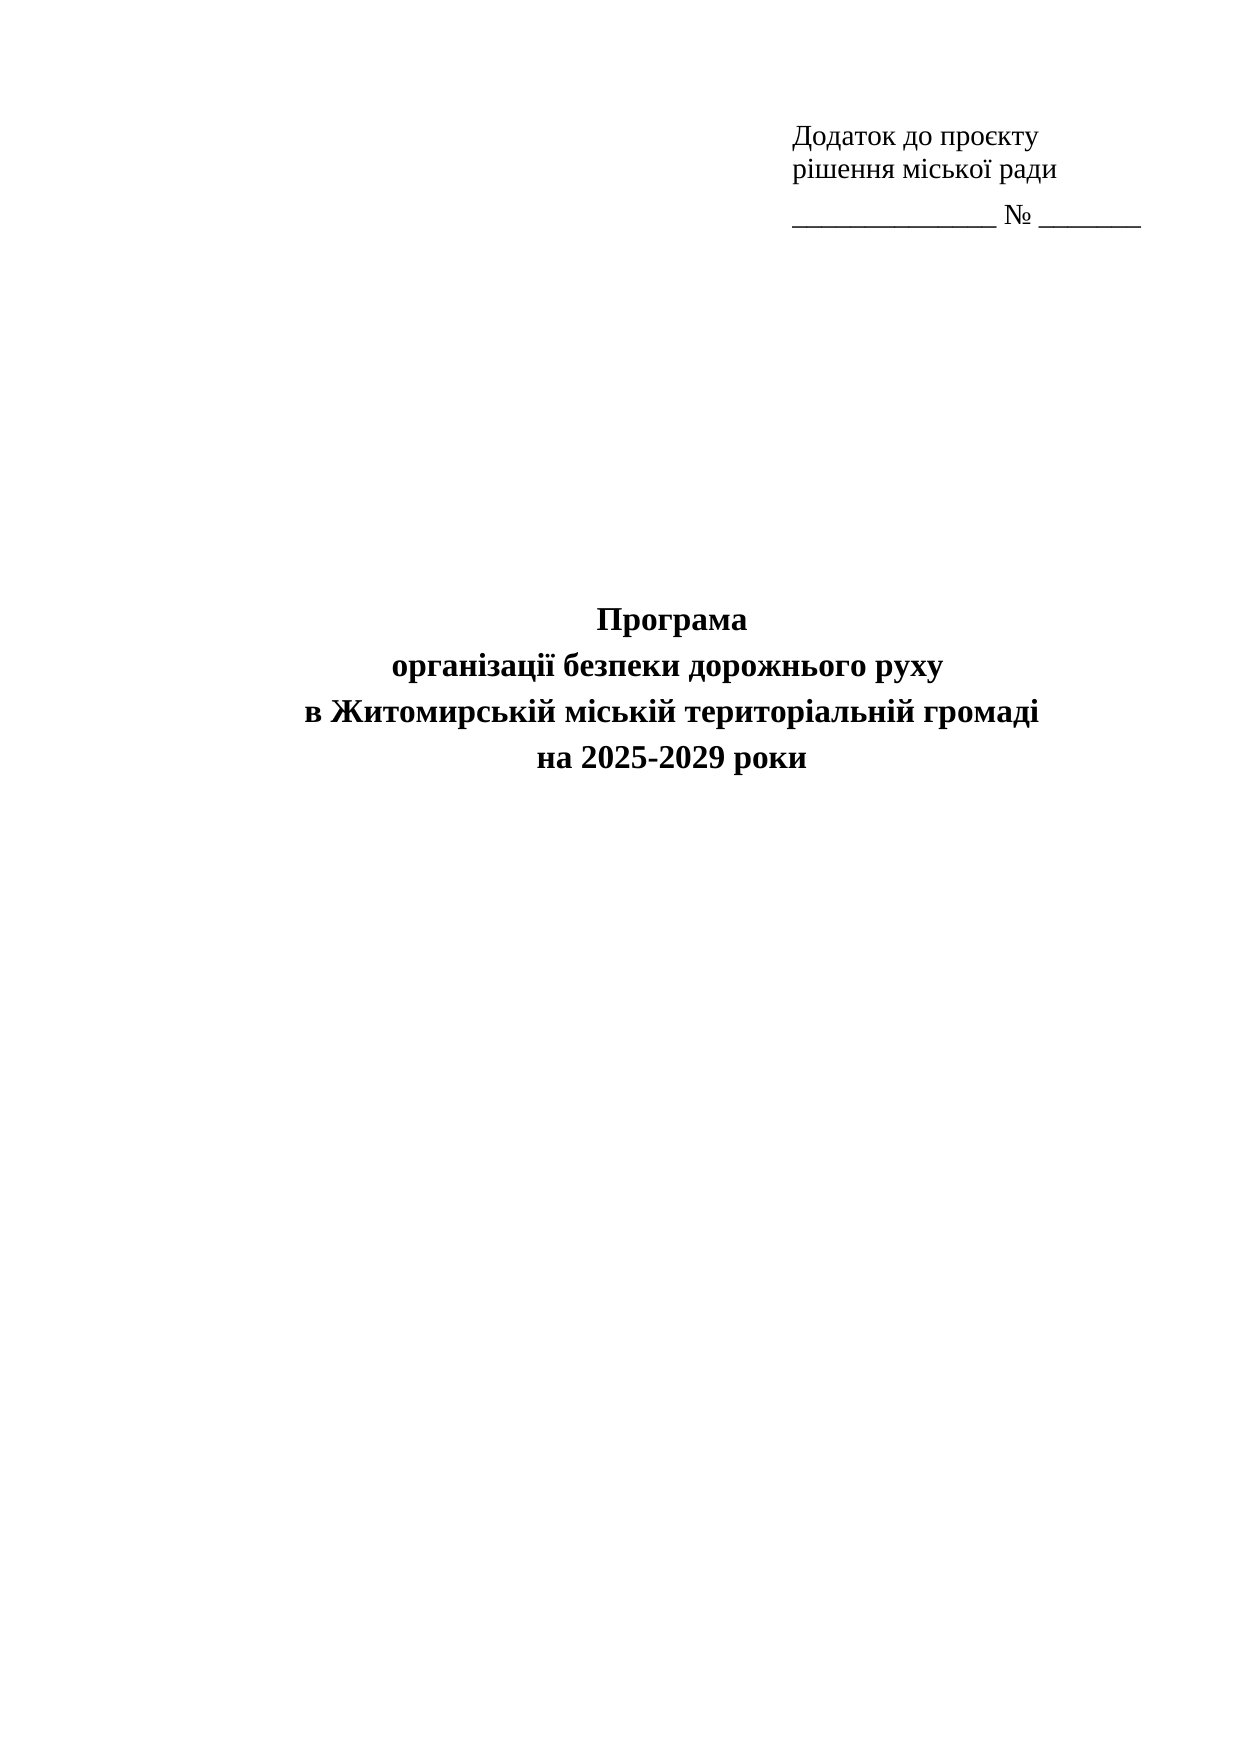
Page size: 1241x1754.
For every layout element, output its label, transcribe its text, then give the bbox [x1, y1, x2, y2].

text Програма [192, 599, 1152, 638]
text ______________ № _______ [792, 197, 1152, 231]
text організації безпеки дорожнього руху в Житомирській міській територіальній громаді [192, 645, 1152, 729]
text рішення міської ради [717, 152, 1152, 185]
text на 2025-2029 роки [192, 737, 1152, 775]
text Додаток до проєкту [717, 118, 1152, 152]
